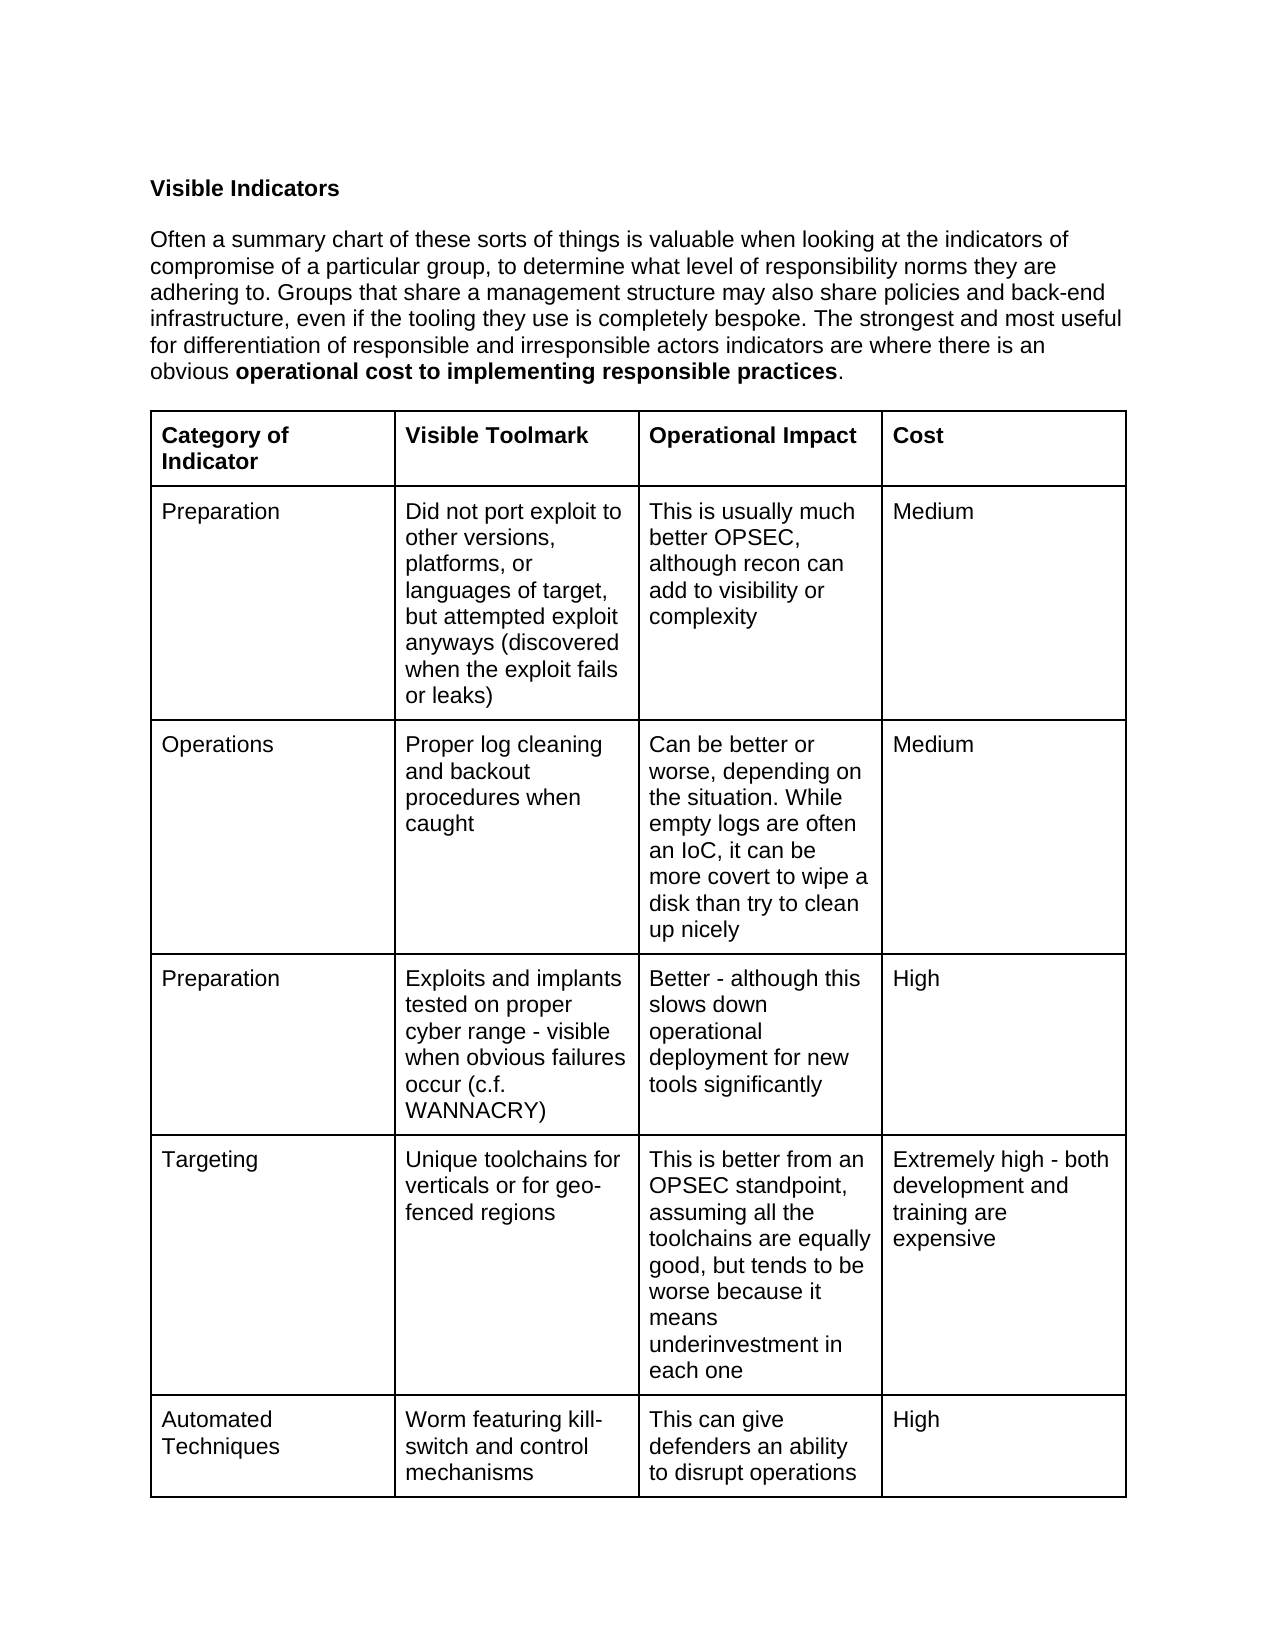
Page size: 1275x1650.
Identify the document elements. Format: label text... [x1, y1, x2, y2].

table_cell This is better from an OPSEC standpoint, assuming all the toolchains are equally good, but tends to be worse because it means underinvestment in each one [640, 1136, 881, 1394]
table_cell Extremely high - both development and training are expensive [883, 1136, 1125, 1394]
table_cell Automated Techniques [152, 1396, 394, 1496]
table_cell Worm featuring kill-switch and control mechanisms [396, 1396, 638, 1496]
table_cell Preparation [152, 955, 394, 1134]
table_cell This can give defenders an ability to disrupt operations [640, 1396, 881, 1496]
table_cell Targeting [152, 1136, 394, 1394]
table_cell Operations [152, 721, 394, 953]
text Often a summary chart of these sorts of things is valuable when looking at the indicators of compromise of a particular group, to determine what level of responsibility norms they are adhering to. Groups that share a management structure may also share policies and back-end infrastructure, even if the tooling they use is completely bespoke. The strongest and most useful for differentiation of responsible and irresponsible actors indicators are where there is an obvious operational cost to implementing responsible practices. [150, 226, 1125, 384]
table_cell Medium [883, 721, 1125, 953]
table_cell Unique toolchains for verticals or for geo-fenced regions [396, 1136, 638, 1394]
table_cell Better - although this slows down operational deployment for new tools significantly [640, 955, 881, 1134]
table_cell Medium [883, 487, 1125, 719]
table_header Cost [883, 412, 1125, 485]
table_header Category of Indicator [152, 412, 394, 485]
table_header Visible Toolmark [396, 412, 638, 485]
table_header Operational Impact [640, 412, 881, 485]
table_cell High [883, 1396, 1125, 1496]
table_cell High [883, 955, 1125, 1134]
table_cell Exploits and implants tested on proper cyber range - visible when obvious failures occur (c.f. WANNACRY) [396, 955, 638, 1134]
text Visible Indicators [150, 175, 1125, 201]
table_cell Can be better or worse, depending on the situation. While empty logs are often an IoC, it can be more covert to wipe a disk than try to clean up nicely [640, 721, 881, 953]
table_cell This is usually much better OPSEC, although recon can add to visibility or complexity [640, 487, 881, 719]
table_cell Preparation [152, 487, 394, 719]
table_cell Proper log cleaning and backout procedures when caught [396, 721, 638, 953]
table_cell Did not port exploit to other versions, platforms, or languages of target, but attempted exploit anyways (discovered when the exploit fails or leaks) [396, 487, 638, 719]
